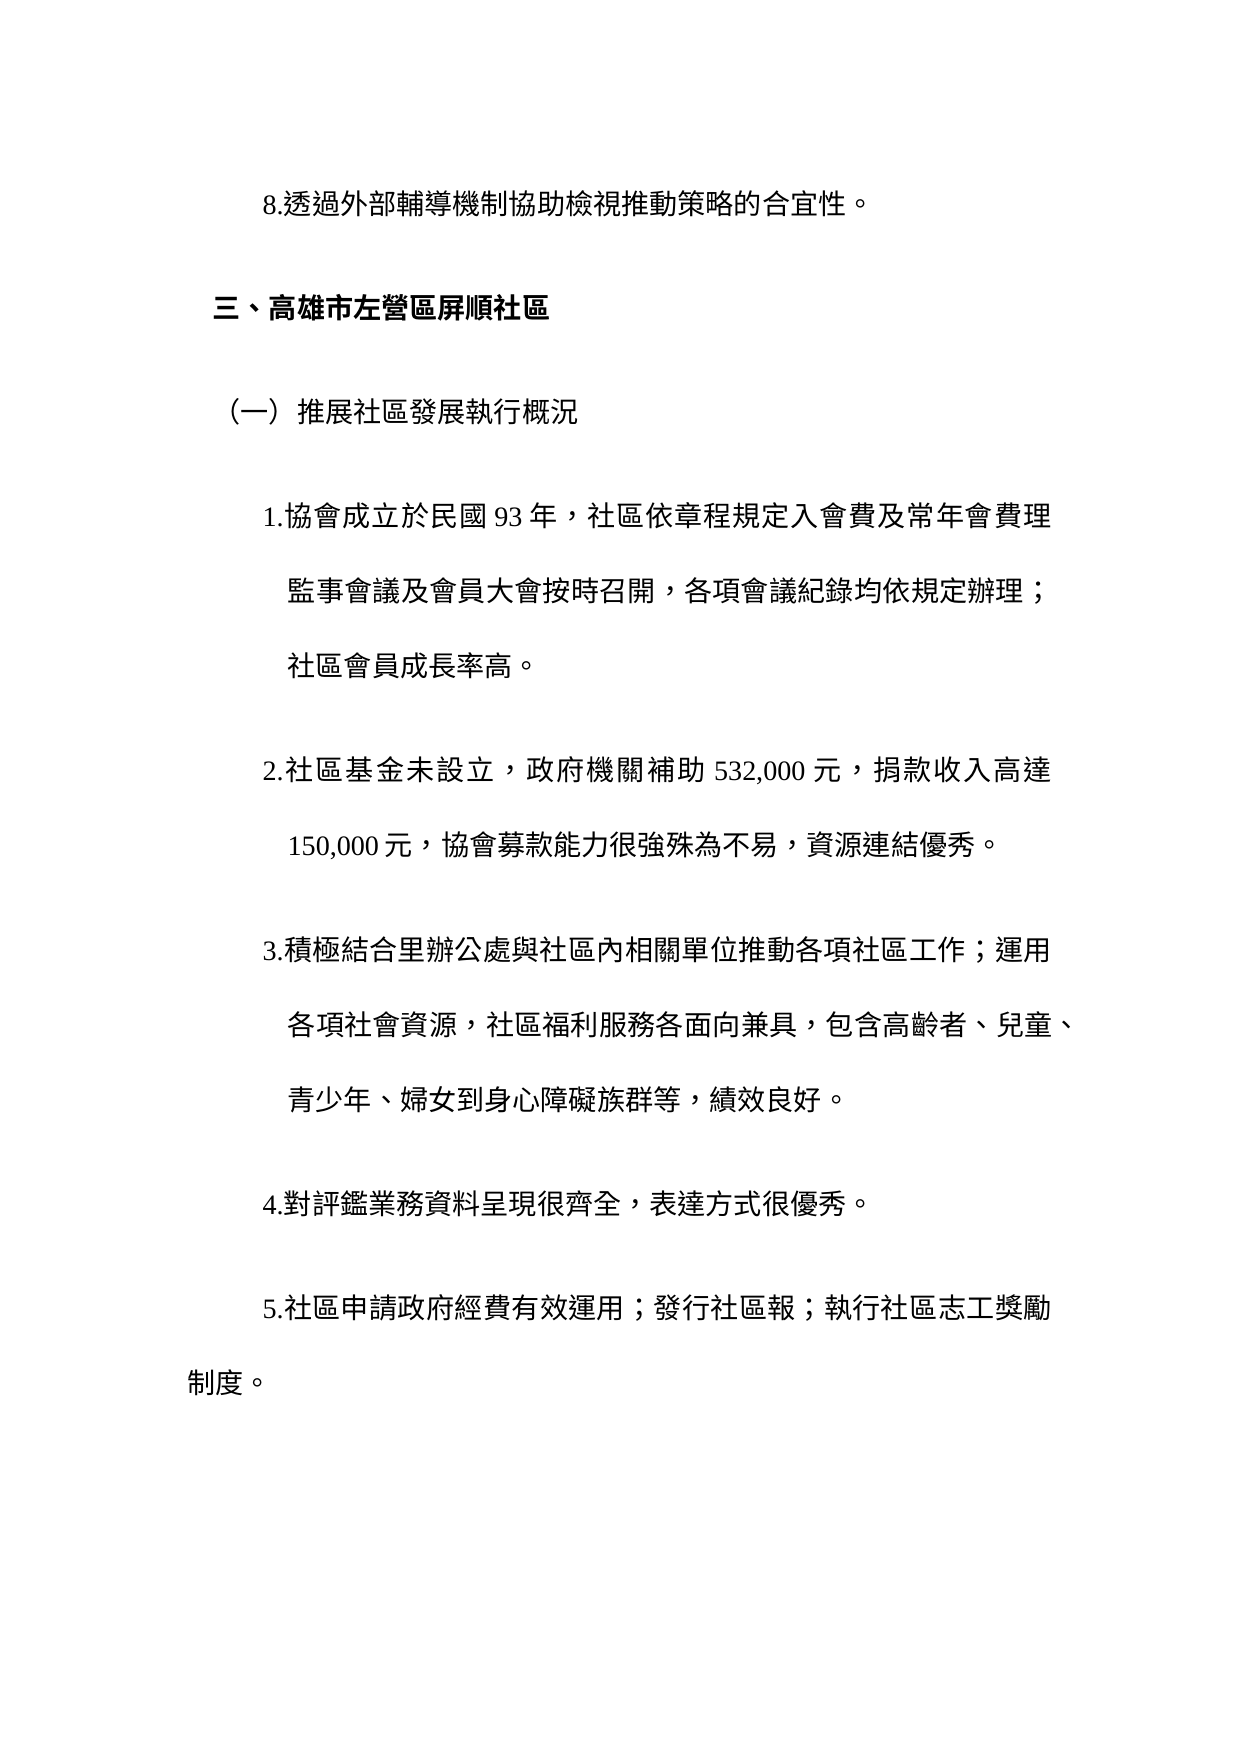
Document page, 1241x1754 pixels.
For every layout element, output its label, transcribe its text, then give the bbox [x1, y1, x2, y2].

text 5.社區申請政府經費有效運用；發行社區報；執行社區志工獎勵制度。 [187, 1269, 1053, 1419]
text 三、高雄市左營區屏順社區 [212, 269, 1053, 344]
text 8.透過外部輔導機制協助檢視推動策略的合宜性。 [187, 164, 1053, 239]
text 1.協會成立於民國93年，社區依章程規定入會費及常年會費理監事會議及會員大會按時召開，各項會議紀錄均依規定辦理；社區會員成長率高。 [262, 477, 1053, 702]
text 2.社區基金未設立，政府機關補助532,000元，捐款收入高達150,000元，協會募款能力很強殊為不易，資源連結優秀。 [262, 731, 1053, 881]
text 4.對評鑑業務資料呈現很齊全，表達方式很優秀。 [187, 1164, 1053, 1239]
text （一）推展社區發展執行概況 [187, 373, 978, 448]
text 3.積極結合里辦公處與社區內相關單位推動各項社區工作；運用各項社會資源，社區福利服務各面向兼具，包含高齡者、兒童、青少年、婦女到身心障礙族群等，績效良好。 [262, 910, 1053, 1135]
